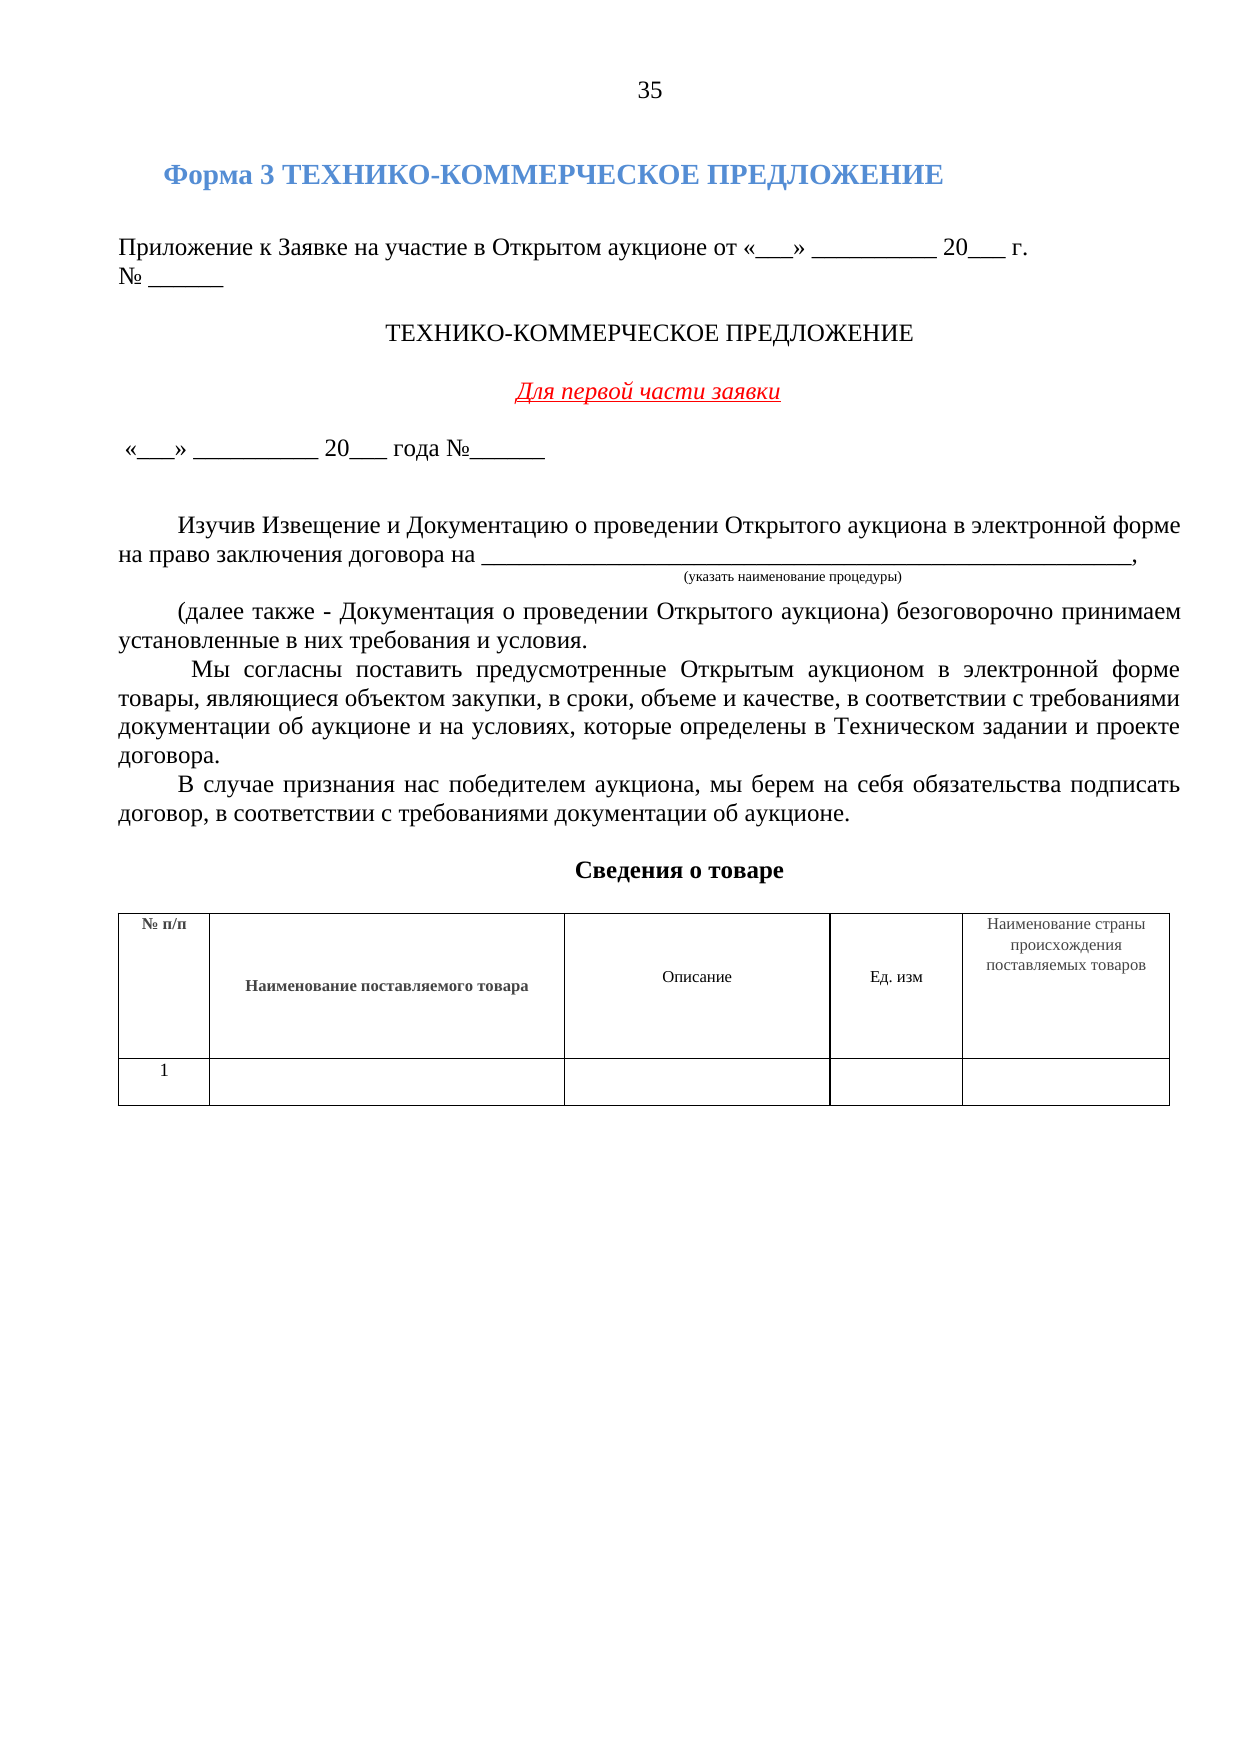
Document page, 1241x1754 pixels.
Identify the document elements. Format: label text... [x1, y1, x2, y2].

table_cell 1 [119, 1059, 209, 1105]
text Изучив Извещение и Документацию о проведении Открытого аукциона в электронной форме на право заключения договора на ____________________________________________________, [118, 510, 1181, 568]
text ТЕХНИКО-КОММЕРЧЕСКОЕ ПРЕДЛОЖЕНИЕ [118, 318, 1181, 347]
table_cell [565, 1059, 829, 1105]
table_cell [831, 1059, 962, 1105]
table_header Eд. изм [831, 914, 962, 1058]
table_header № п/п [119, 914, 209, 1058]
text (далее также - Документация о проведении Открытого аукциона) безоговорочно принимаем установленные в них требования и условия. [118, 596, 1181, 654]
text Для первой части заявки [118, 376, 1181, 405]
text «___» __________ 20___ года №______ [118, 433, 1181, 462]
table_header Описание [565, 914, 829, 1058]
text Форма 3 ТЕХНИКО-КОММЕРЧЕСКОЕ ПРЕДЛОЖЕНИЕ [163, 157, 1181, 191]
text Сведения о товаре [118, 855, 1181, 884]
text Мы согласны поставить предусмотренные Открытым аукционом в электронной форме товары, являющиеся объектом закупки, в сроки, объеме и качестве, в соответствии с требованиями документации об аукционе и на условиях, которые определены в Техническом задании и проекте договора. [118, 654, 1181, 769]
table_header Наименование страны происхождения поставляемых товаров [963, 914, 1169, 1058]
table_header Наименование поставляемого товара [210, 914, 564, 1058]
text Приложение к Заявке на участие в Открытом аукционе от «___» __________ 20___ г. [118, 232, 1181, 261]
text В случае признания нас победителем аукциона, мы берем на себя обязательства подписать договор, в соответствии с требованиями документации об аукционе. [118, 769, 1181, 826]
text (указать наименование процедуры) [118, 568, 1181, 596]
table_cell [963, 1059, 1169, 1105]
table_cell [210, 1059, 564, 1105]
text № ______ [118, 261, 1181, 290]
